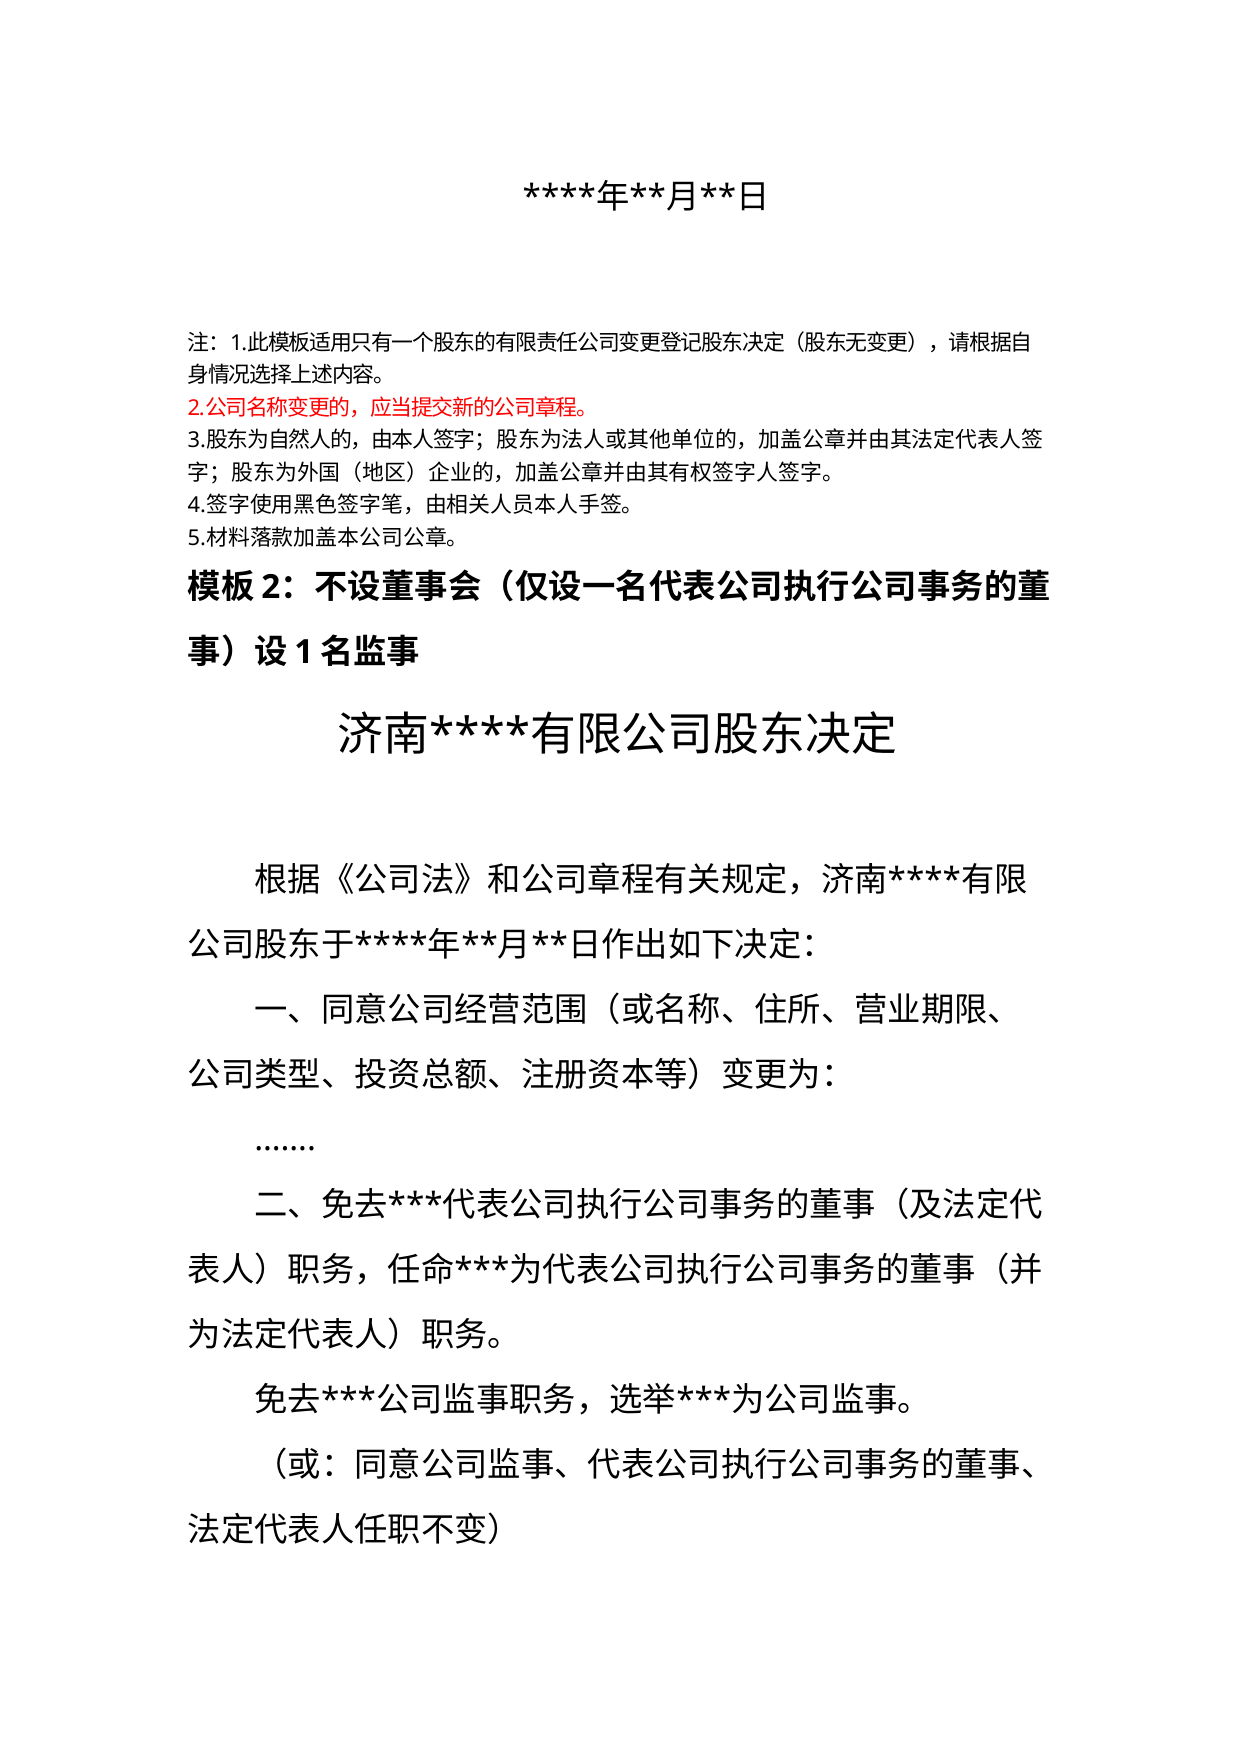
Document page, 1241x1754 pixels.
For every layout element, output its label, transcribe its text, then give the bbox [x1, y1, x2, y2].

text 4.签字使用黑色签字笔，由相关人员本人手签。 [187, 487, 1053, 519]
text ****年**月**日 [187, 162, 1053, 227]
text 免去***公司监事职务，选举***为公司监事。 [187, 1364, 1053, 1429]
text ……. [187, 1104, 1053, 1169]
text （或：同意公司监事、代表公司执行公司事务的董事、法定代表人任职不变） [187, 1429, 1053, 1559]
text 一、同意公司经营范围（或名称、住所、营业期限、公司类型、投资总额、注册资本等）变更为： [187, 974, 1053, 1104]
text 注：1.此模板适用只有一个股东的有限责任公司变更登记股东决定（股东无变更），请根据自身情况选择上述内容。 [187, 324, 1053, 389]
text 根据《公司法》和公司章程有关规定，济南****有限公司股东于****年**月**日作出如下决定： [187, 844, 1053, 974]
text 模板2：不设董事会（仅设一名代表公司执行公司事务的董事）设1名监事 [187, 552, 1053, 682]
text 济南****有限公司股东决定 [187, 682, 1053, 779]
text 二、免去***代表公司执行公司事务的董事（及法定代表人）职务，任命***为代表公司执行公司事务的董事（并为法定代表人）职务。 [187, 1169, 1053, 1364]
text 3.股东为自然人的，由本人签字；股东为法人或其他单位的，加盖公章并由其法定代表人签字；股东为外国（地区）企业的，加盖公章并由其有权签字人签字。 [187, 422, 1053, 487]
text 2.公司名称变更的，应当提交新的公司章程。 [187, 389, 1053, 422]
text 5.材料落款加盖本公司公章。 [187, 519, 1053, 552]
